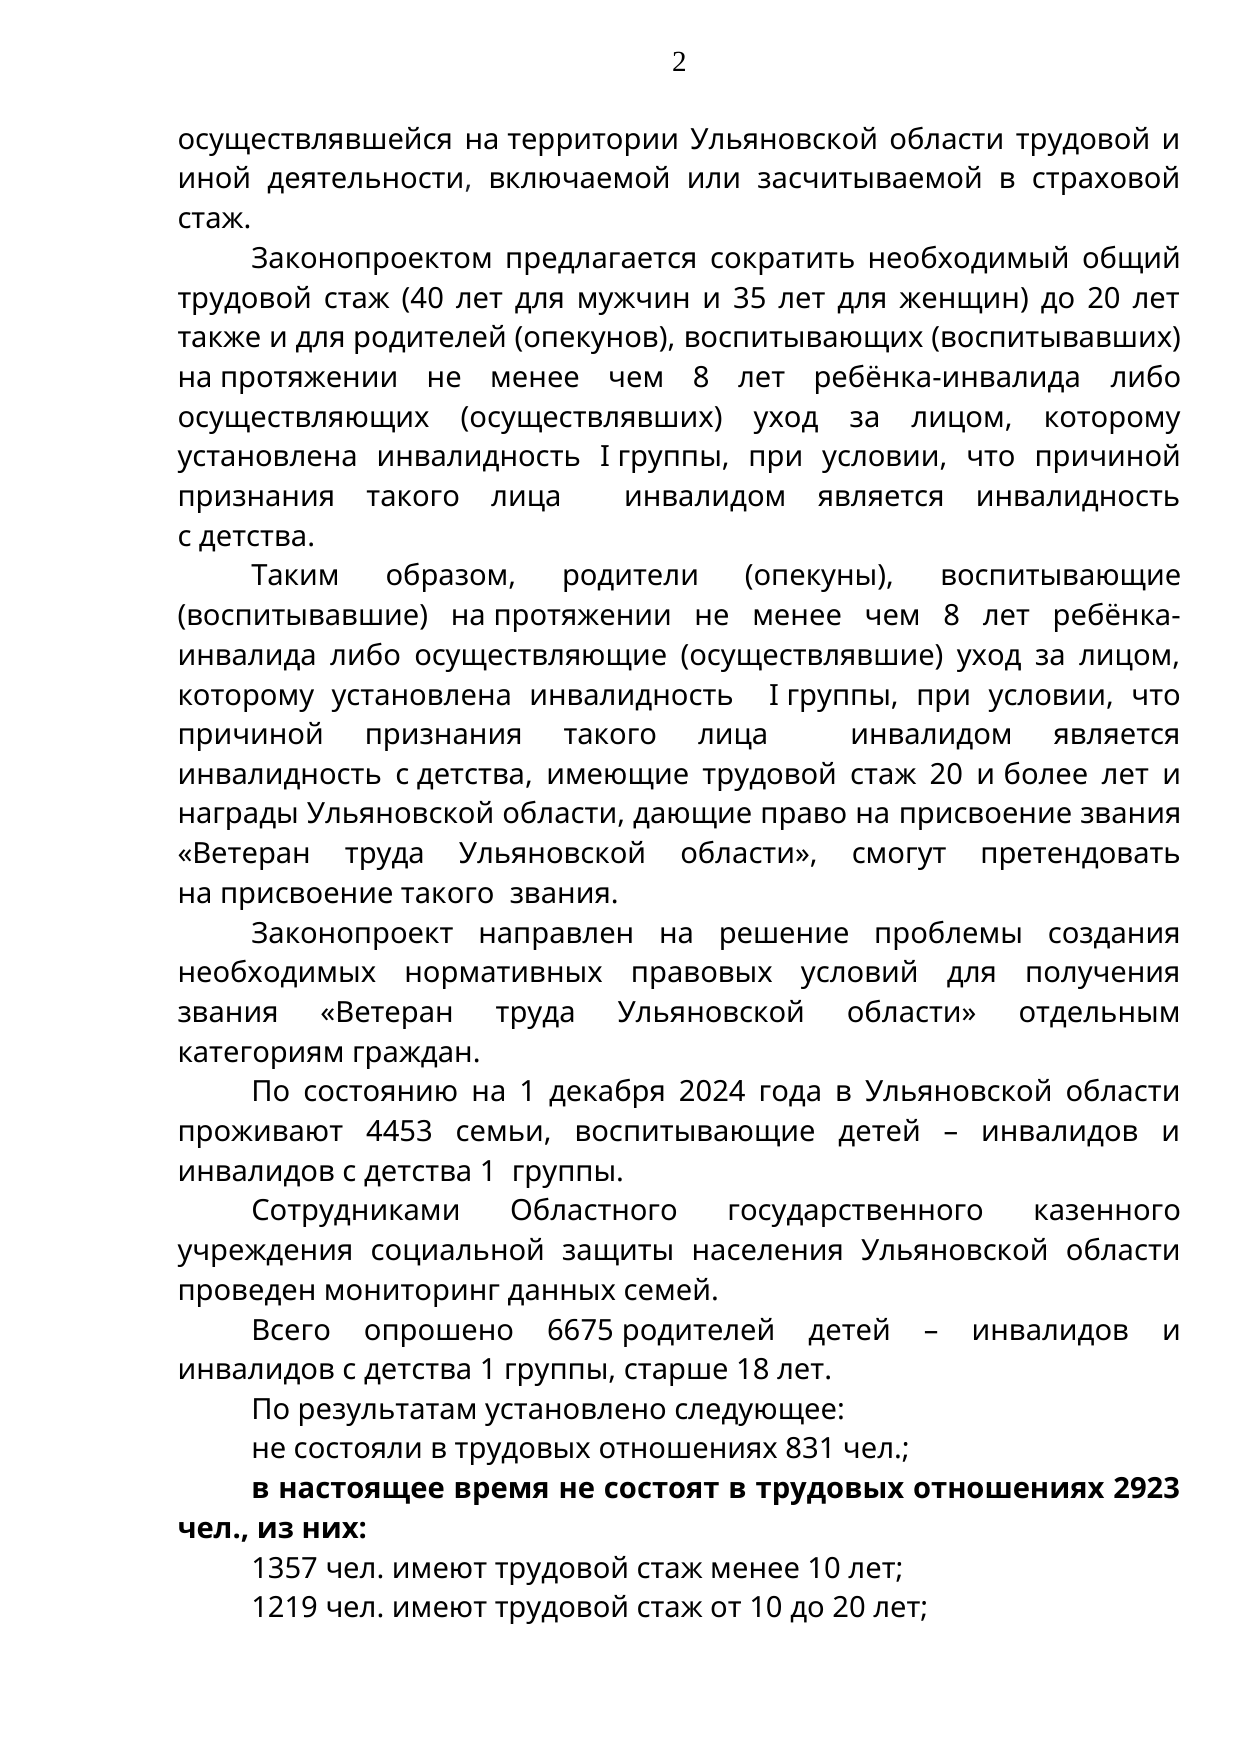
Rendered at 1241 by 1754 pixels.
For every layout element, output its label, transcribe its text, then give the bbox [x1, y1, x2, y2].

text Законопроектом предлагается сократить необходимый общий трудовой стаж (40 лет для мужчин и 35 лет для женщин) до 20 лет также и для родителей (опекунов), воспитывающих (воспитывавших) на протяжении не менее чем 8 лет ребёнка-инвалида либо осуществляющих (осуществлявших) уход за лицом, которому установлена инвалидность I группы, при условии, что причиной признания такого лица инвалидом является инвалидность с детства. [177, 237, 1181, 555]
text не состояли в трудовых отношениях 831 чел.; [177, 1428, 1181, 1467]
text 1219 чел. имеют трудовой стаж от 10 до 20 лет; [177, 1587, 1181, 1626]
text Сотрудниками Областного государственного казенного учреждения социальной защиты населения Ульяновской области проведен мониторинг данных семей. [177, 1190, 1181, 1309]
text 1357 чел. имеют трудовой стаж менее 10 лет; [177, 1547, 1181, 1587]
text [177, 197, 1181, 237]
text По состоянию на 1 декабря 2024 года в Ульяновской области проживают 4453 семьи, воспитывающие детей – инвалидов и инвалидов с детства 1 группы. [177, 1071, 1181, 1190]
text Таким образом, родители (опекуны), воспитывающие (воспитывавшие) на протяжении не менее чем 8 лет ребёнка-инвалида либо осуществляющие (осуществлявшие) уход за лицом, которому установлена инвалидность I группы, при условии, что причиной признания такого лица инвалидом является инвалидность с детства, имеющие трудовой стаж 20 и более лет и награды Ульяновской области, дающие право на присвоение звания «Ветеран труда Ульяновской области», смогут претендовать на присвоение такого звания. [177, 555, 1181, 912]
text в настоящее время не состоят в трудовых отношениях 2923 чел., из них: [177, 1467, 1181, 1547]
text Всего опрошено 6675 родителей детей – инвалидов и инвалидов с детства 1 группы, старше 18 лет. [177, 1309, 1181, 1388]
text Законопроект направлен на решение проблемы создания необходимых нормативных правовых условий для получения звания «Ветеран труда Ульяновской области» отдельным категориям граждан. [177, 912, 1181, 1071]
text По результатам установлено следующее: [177, 1388, 1181, 1428]
